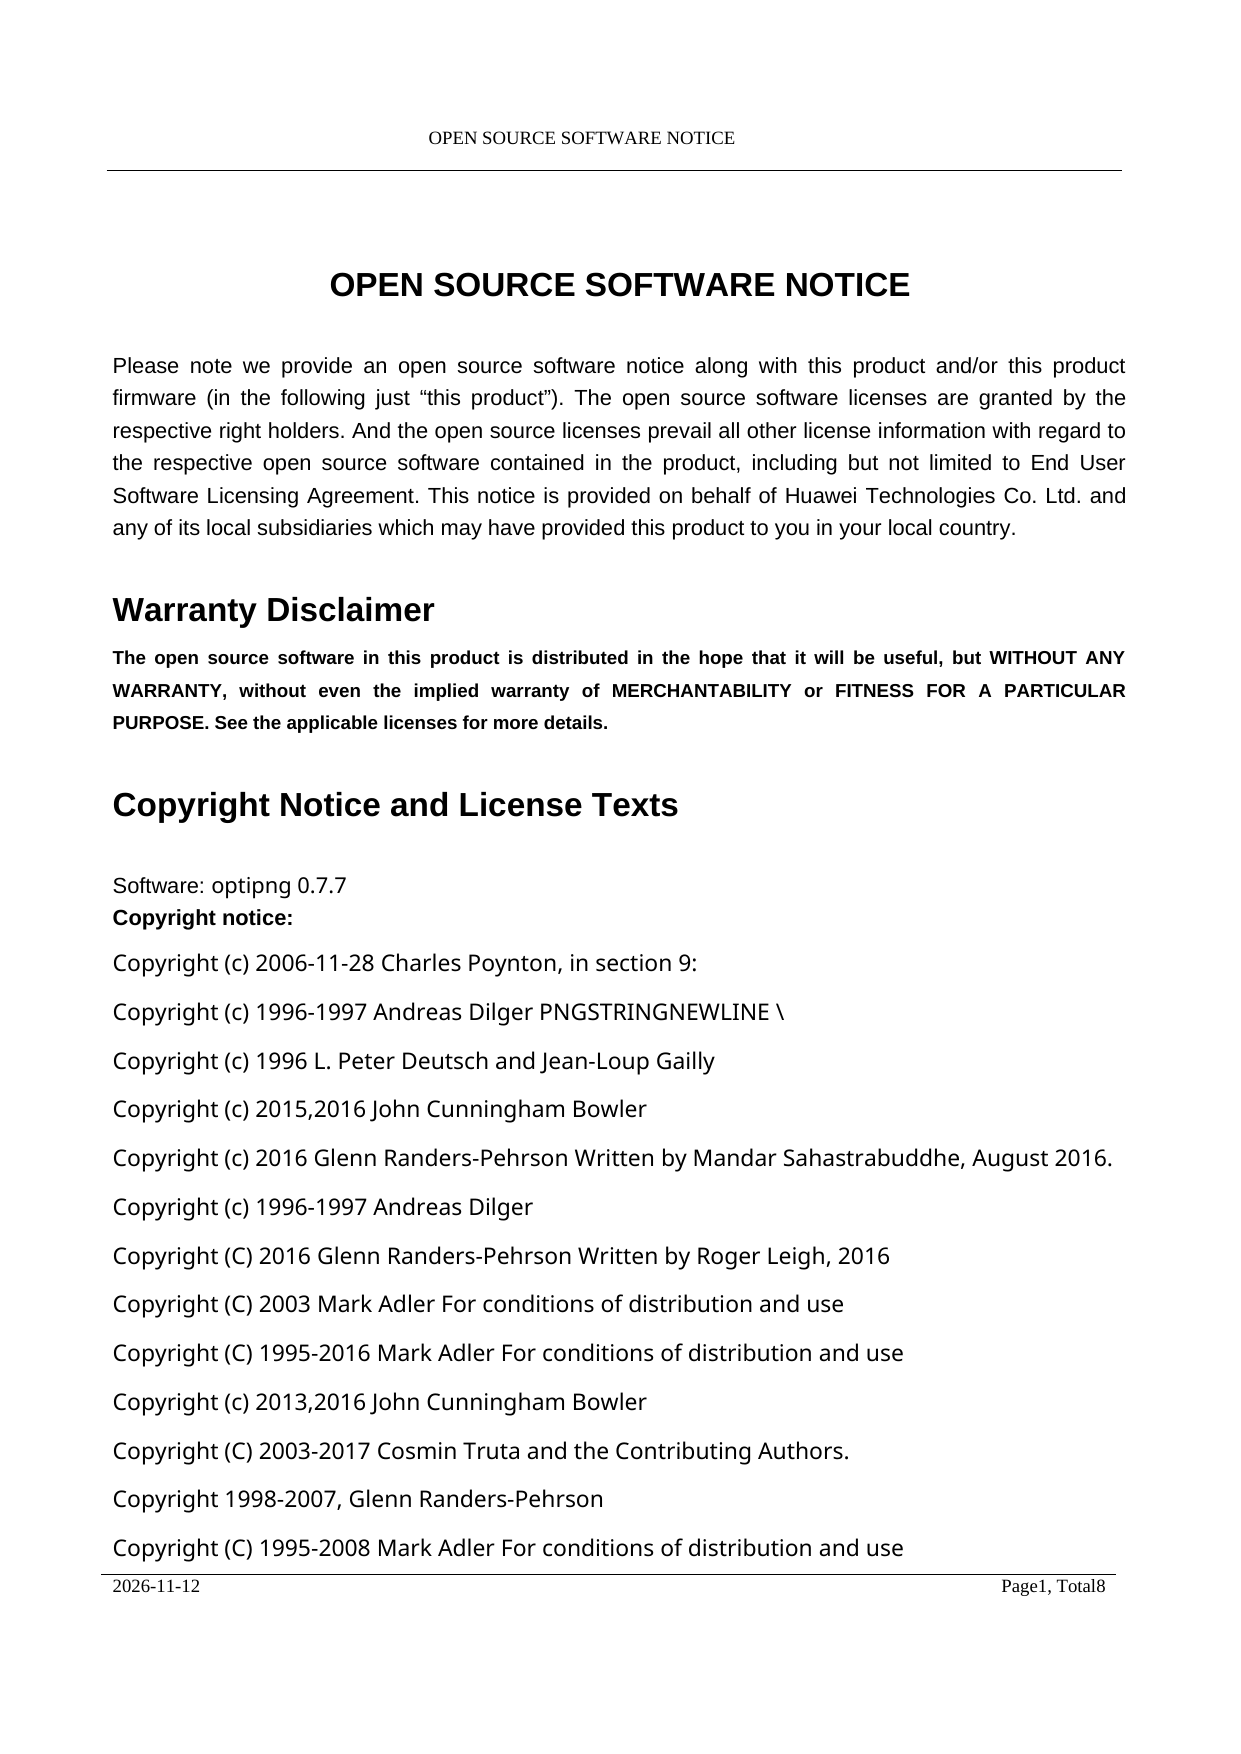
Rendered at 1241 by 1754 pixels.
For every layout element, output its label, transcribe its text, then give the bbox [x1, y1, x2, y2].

text Warranty Disclaimer [112, 576, 1128, 641]
text Please note we provide an open source software notice along with this product and/or this product firmware (in the following just “this product”). The open source software licenses are granted by the respective right holders. And the open source licenses prevail all other license information with regard to the respective open source software contained in the product, including but not limited to End User Software Licensing Agreement. This notice is provided on behalf of Huawei Technologies Co. Ltd. and any of its local subsidiaries which may have provided this product to you in your local country. [112, 349, 1128, 544]
text OPEN SOURCE SOFTWARE NOTICE [112, 251, 1128, 316]
text Copyright notice: [112, 901, 1128, 934]
text Software: optipng 0.7.7 [112, 869, 1128, 901]
text Copyright Notice and License Texts [112, 771, 1128, 836]
text The open source software in this product is distributed in the hope that it will be useful, but WITHOUT ANY WARRANTY, without even the implied warranty of MERCHANTABILITY or FITNESS FOR A PARTICULAR PURPOSE. See the applicable licenses for more details. [112, 641, 1128, 739]
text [112, 947, 1128, 1564]
